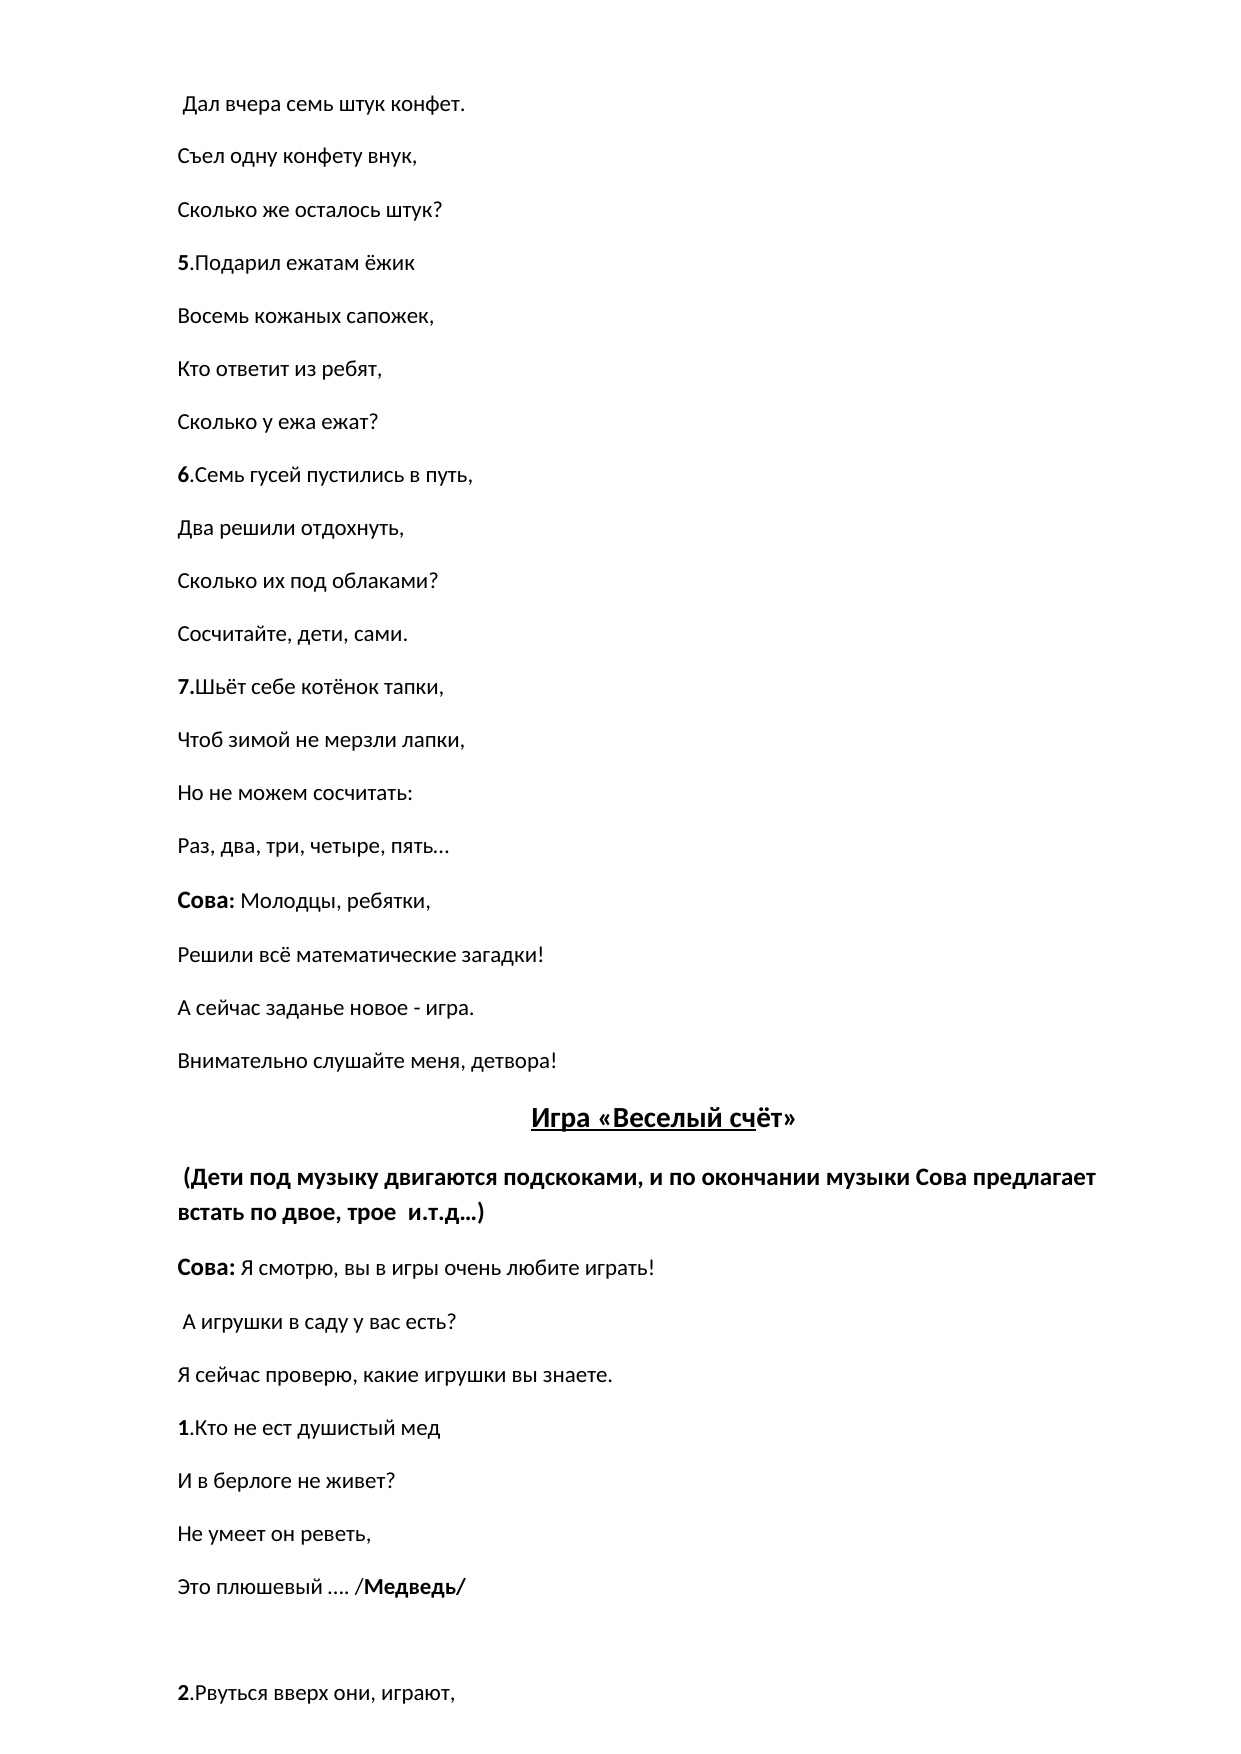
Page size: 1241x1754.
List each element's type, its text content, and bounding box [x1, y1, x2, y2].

text (Дети под музыку двигаются подскоками, и по окончании музыки Сова предлагает встать по двое, трое и.т.д…) [177, 1161, 1152, 1226]
text Я сейчас проверю, какие игрушки вы знаете. [177, 1360, 1152, 1388]
text Не умеет он реветь, [177, 1519, 1152, 1547]
text Сколько их под облаками? [177, 566, 1152, 594]
text Съел одну конфету внук, [177, 142, 1152, 170]
text 5.Подарил ежатам ёжик [177, 248, 1152, 276]
text Кто ответит из ребят, [177, 354, 1152, 382]
text А сейчас заданье новое - игра. [177, 993, 1152, 1021]
text Восемь кожаных сапожек, [177, 301, 1152, 329]
text Раз, два, три, четыре, пять… [177, 831, 1152, 859]
text И в берлоге не живет? [177, 1466, 1152, 1494]
text Сова: Молодцы, ребятки, [177, 884, 1152, 914]
text 2.Рвуться вверх они, играют, [177, 1678, 1152, 1706]
text Но не можем сосчитать: [177, 778, 1152, 806]
text Дал вчера семь штук конфет. [177, 89, 1152, 117]
text Игра «Веселый счёт» [177, 1099, 1152, 1134]
text 1.Кто не ест душистый мед [177, 1413, 1152, 1441]
text Внимательно слушайте меня, детвора! [177, 1046, 1152, 1074]
text Это плюшевый …. /Медведь/ [177, 1572, 1152, 1600]
text Два решили отдохнуть, [177, 513, 1152, 541]
text Сосчитайте, дети, сами. [177, 619, 1152, 647]
text Чтоб зимой не мерзли лапки, [177, 725, 1152, 753]
text 7.Шьёт себе котёнок тапки, [177, 672, 1152, 700]
text Сколько же осталось штук? [177, 195, 1152, 223]
text Сколько у ежа ежат? [177, 407, 1152, 435]
text 6.Семь гусей пустились в путь, [177, 460, 1152, 488]
text Решили всё математические загадки! [177, 940, 1152, 968]
text Сова: Я смотрю, вы в игры очень любите играть! [177, 1251, 1152, 1282]
text А игрушки в саду у вас есть? [177, 1307, 1152, 1335]
